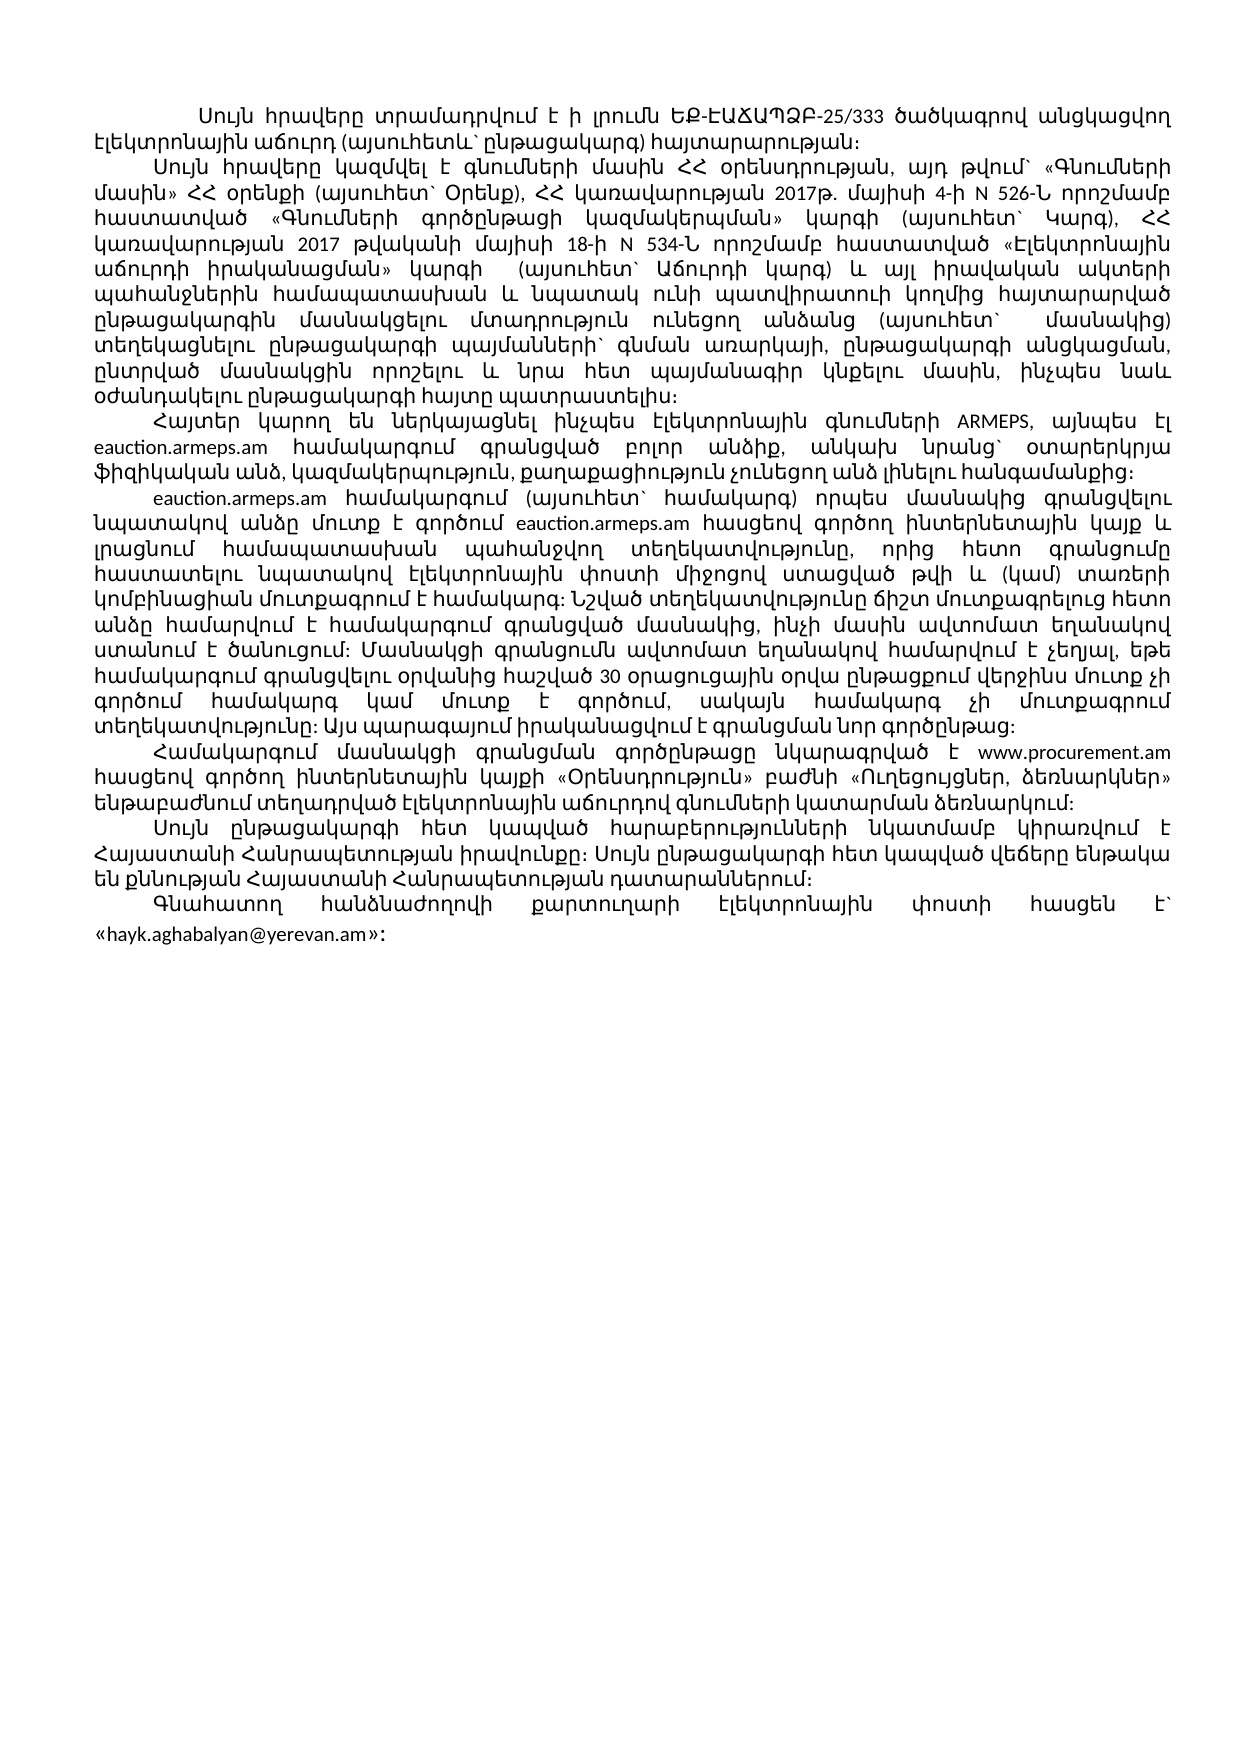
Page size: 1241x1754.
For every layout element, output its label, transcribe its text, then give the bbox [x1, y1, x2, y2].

text Սույն հրավերը կազմվել է գնումների մասին ՀՀ օրենսդրության, այդ թվում` «Գնումների մասին» ՀՀ օրենքի (այսուհետ` Օրենք), ՀՀ կառավարության 2017թ. մայիսի 4-ի N 526-Ն որոշմամբ հաստատված «Գնումների գործընթացի կազմակերպման» կարգի (այսուհետ` Կարգ), ՀՀ կառավարության 2017 թվականի մայիսի 18-ի N 534-Ն որոշմամբ հաստատված «Էլեկտրոնային աճուրդի իրականացման» կարգի (այսուհետ` Աճուրդի կարգ) և այլ իրավական ակտերի պահանջներին համապատասխան և նպատակ ունի պատվիրատուի կողմից հայտարարված ընթացակարգին մասնակցելու մտադրություն ունեցող անձանց (այսուհետ` մասնակից) տեղեկացնելու ընթացակարգի պայմանների` գնման առարկայի, ընթացակարգի անցկացման, ընտրված մասնակցին որոշելու և նրա հետ պայմանագիր կնքելու մասին, ինչպես նաև օժանդակելու ընթացակարգի հայտը պատրաստելիս։ [94, 154, 1171, 409]
text Սույն հրավերը տրամադրվում է ի լրումն ԵՔ-ԷԱՃԱՊՁԲ-25/333 ծածկագրով անցկացվող էլեկտրոնային աճուրդ (այսուհետև` ընթացակարգ) հայտարարության։ [94, 104, 1171, 154]
text Համակարգում մասնակցի գրանցման գործընթացը նկարագրված է www.procurement.am հասցեով գործող ինտերնետային կայքի «Օրենսդրություն» բաժնի «Ուղեցույցներ, ձեռնարկներ» ենթաբաժնում տեղադրված էլեկտրոնային աճուրդով գնումների կատարման ձեռնարկում: [94, 739, 1171, 815]
text Գնահատող հանձնաժողովի քարտուղարի էլեկտրոնային փոստի հասցեն է` «hayk.aghabalyan@yerevan.am»: [94, 892, 1171, 948]
text Հայտեր կարող են ներկայացնել ինչպես էլեկտրոնային գնումների ARMEPS, այնպես էլ eauction.armeps.am համակարգում գրանցված բոլոր անձիք, անկախ նրանց` օտարերկրյա ֆիզիկական անձ, կազմակերպություն, քաղաքացիություն չունեցող անձ լինելու հանգամանքից։ [94, 409, 1171, 485]
text Սույն ընթացակարգի հետ կապված հարաբերությունների նկատմամբ կիրառվում է Հայաստանի Հանրապետության իրավունքը։ Սույն ընթացակարգի հետ կապված վեճերը ենթակա են քննության Հայաստանի Հանրապետության դատարաններում։ [94, 815, 1171, 892]
text eauction.armeps.am համակարգում (այսուհետ` համակարգ) որպես մասնակից գրանցվելու նպատակով անձը մուտք է գործում eauction.armeps.am հասցեով գործող ինտերնետային կայք և լրացնում համապատասխան պահանջվող տեղեկատվությունը, որից հետո գրանցումը հաստատելու նպատակով էլեկտրոնային փոստի միջոցով ստացված թվի և (կամ) տառերի կոմբինացիան մուտքագրում է համակարգ: Նշված տեղեկատվությունը ճիշտ մուտքագրելուց հետո անձը համարվում է համակարգում գրանցված մասնակից, ինչի մասին ավտոմատ եղանակով ստանում է ծանուցում: Մասնակցի գրանցումն ավտոմատ եղանակով համարվում է չեղյալ, եթե համակարգում գրանցվելու օրվանից հաշված 30 օրացուցային օրվա ընթացքում վերջինս մուտք չի գործում համակարգ կամ մուտք է գործում, սակայն համակարգ չի մուտքագրում տեղեկատվությունը: Այս պարագայում իրականացվում է գրանցման նոր գործընթաց: [94, 485, 1171, 739]
